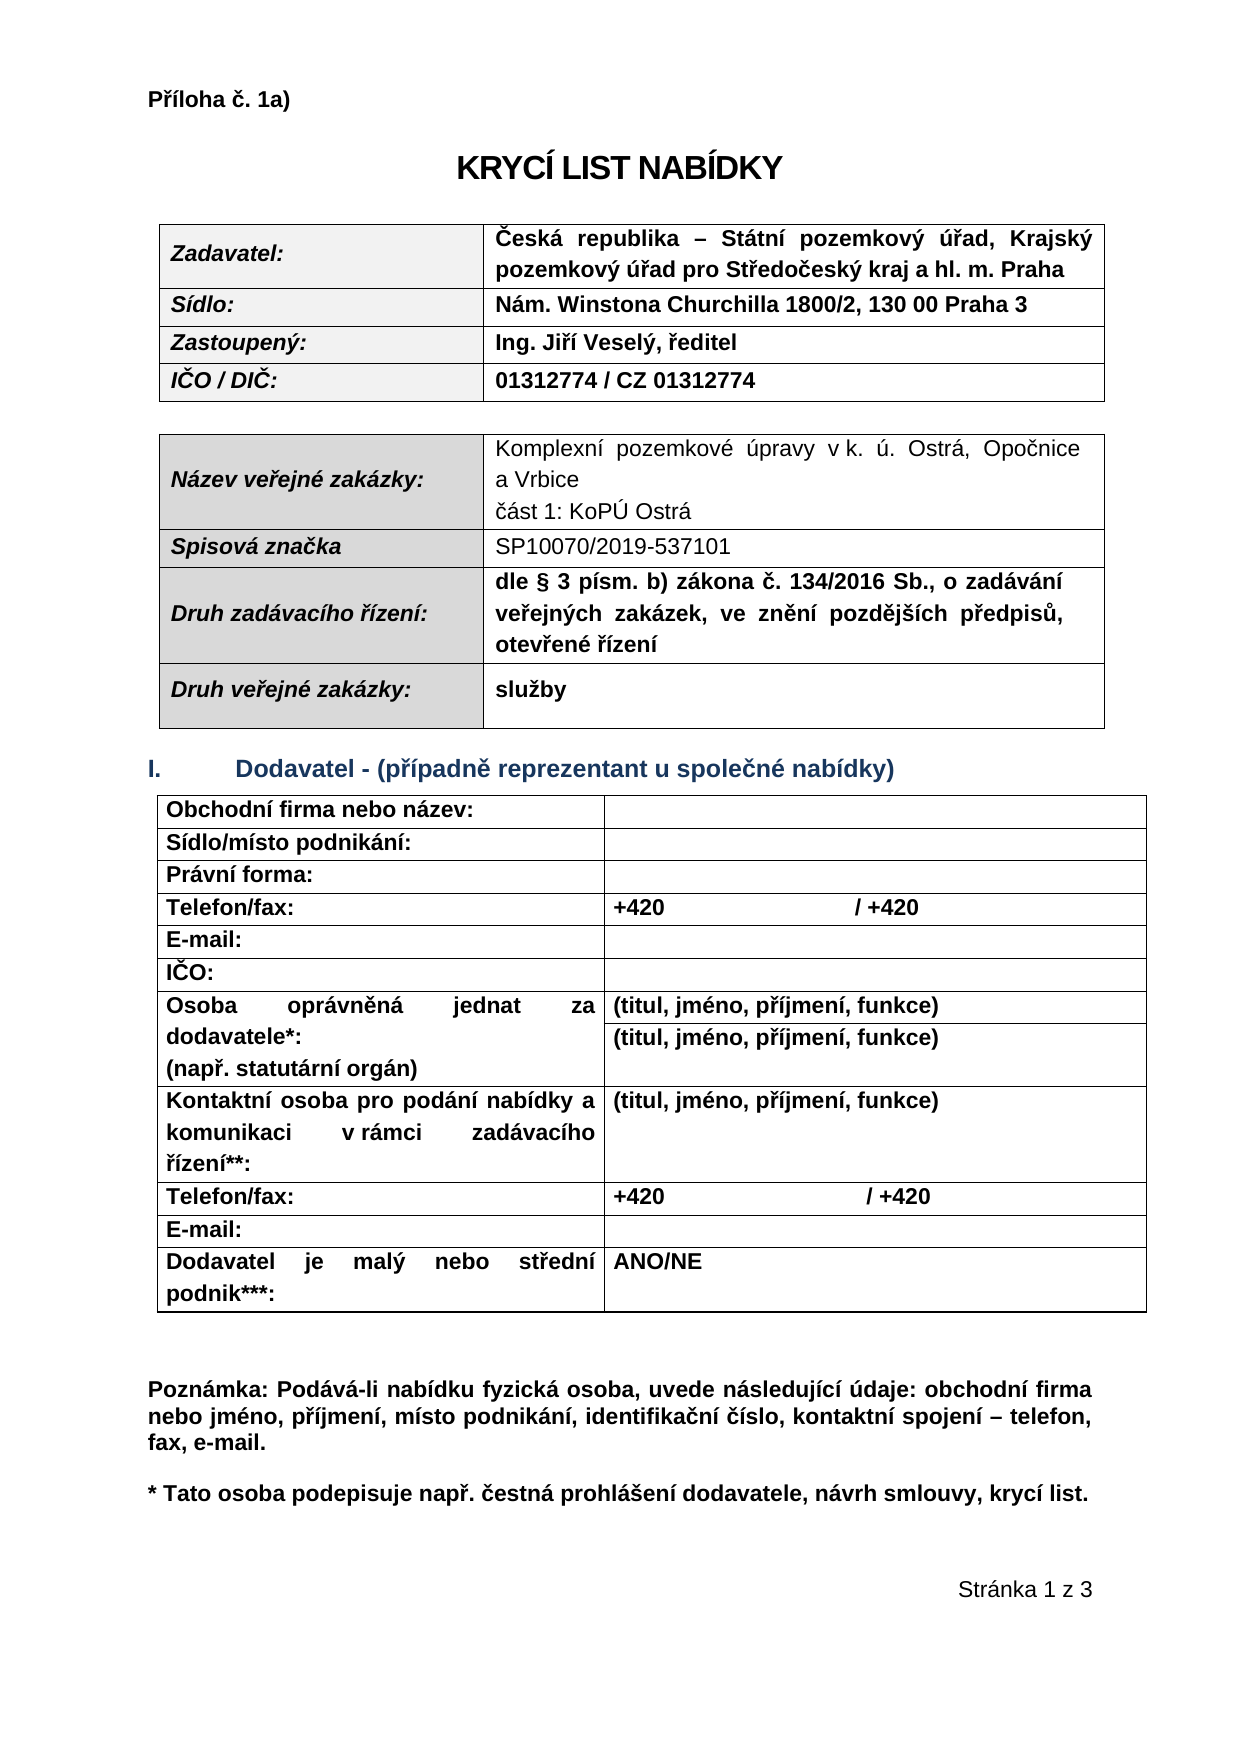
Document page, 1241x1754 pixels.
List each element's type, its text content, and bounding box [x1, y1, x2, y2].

table_cell E-mail: [158, 1216, 604, 1247]
table_cell Druh veřejné zakázky: [160, 664, 483, 728]
table_cell Sídlo/místo podnikání: [158, 829, 604, 860]
table_cell 01312774 / CZ 01312774 [484, 364, 1104, 401]
table_cell (titul, jméno, příjmení, funkce) [605, 1087, 1146, 1182]
table_cell Spisová značka [160, 530, 483, 567]
table_cell [605, 959, 1146, 991]
table_cell [605, 926, 1146, 958]
table_cell Kontaktní osoba pro podání nabídky a komunikaci v rámci zadávacího řízení**: [158, 1087, 604, 1182]
table_cell [605, 1216, 1146, 1247]
table_cell SP10070/2019-537101 [484, 530, 1104, 567]
table_cell Právní forma: [158, 861, 604, 893]
table_cell (titul, jméno, příjmení, funkce) [605, 1024, 1146, 1086]
table_cell [605, 861, 1146, 893]
table_cell ANO/NE [605, 1248, 1146, 1311]
table_header Komplexní pozemkové úpravy v k. ú. Ostrá, Opočnice a Vrbice část 1: KoPÚ Ostrá [484, 435, 1104, 529]
table_cell +420 / +420 [605, 894, 1146, 925]
table_cell Osoba oprávněná jednat za dodavatele*: (např. statutární orgán) [158, 992, 604, 1086]
title Krycí list nabídky [148, 148, 1093, 186]
table_cell +420 / +420 [605, 1183, 1146, 1214]
table_cell dle § 3 písm. b) zákona č. 134/2016 Sb., o zadávání veřejných zakázek, ve znění pozdějších předpisů, otevřené řízení [484, 568, 1104, 663]
table_cell Nám. Winstona Churchilla 1800/2, 130 00 Praha 3 [484, 289, 1104, 326]
table_header Česká republika – Státní pozemkový úřad, Krajský pozemkový úřad pro Středočeský kraj a hl. m. Praha [484, 225, 1104, 288]
table_header [605, 796, 1146, 827]
table_cell IČO / DIČ: [160, 364, 483, 401]
table_cell IČO: [158, 959, 604, 991]
subtitle Dodavatel - (případně reprezentant u společné nabídky) [148, 754, 1093, 782]
table_cell Ing. Jiří Veselý, ředitel [484, 327, 1104, 363]
table_header Název veřejné zakázky: [160, 435, 483, 529]
table_cell E-mail: [158, 926, 604, 958]
table_cell Druh zadávacího řízení: [160, 568, 483, 663]
table_cell Telefon/fax: [158, 894, 604, 925]
table_cell (titul, jméno, příjmení, funkce) [605, 992, 1146, 1023]
table_cell [605, 829, 1146, 860]
table_header Zadavatel: [160, 225, 483, 288]
text Poznámka: Podává-li nabídku fyzická osoba, uvede následující údaje: obchodní firma nebo jméno, příjmení, místo podnikání, identifikační číslo, kontaktní spojení – telefon, fax, e-mail. [148, 1376, 1093, 1455]
table_cell Zastoupený: [160, 327, 483, 363]
table_cell Sídlo: [160, 289, 483, 326]
table_cell Telefon/fax: [158, 1183, 604, 1214]
text * Tato osoba podepisuje např. čestná prohlášení dodavatele, návrh smlouvy, krycí list. [148, 1480, 1093, 1507]
table_header Obchodní firma nebo název: [158, 796, 604, 827]
table_cell Dodavatel je malý nebo střední podnik***: [158, 1248, 604, 1311]
table_cell služby [484, 664, 1104, 728]
